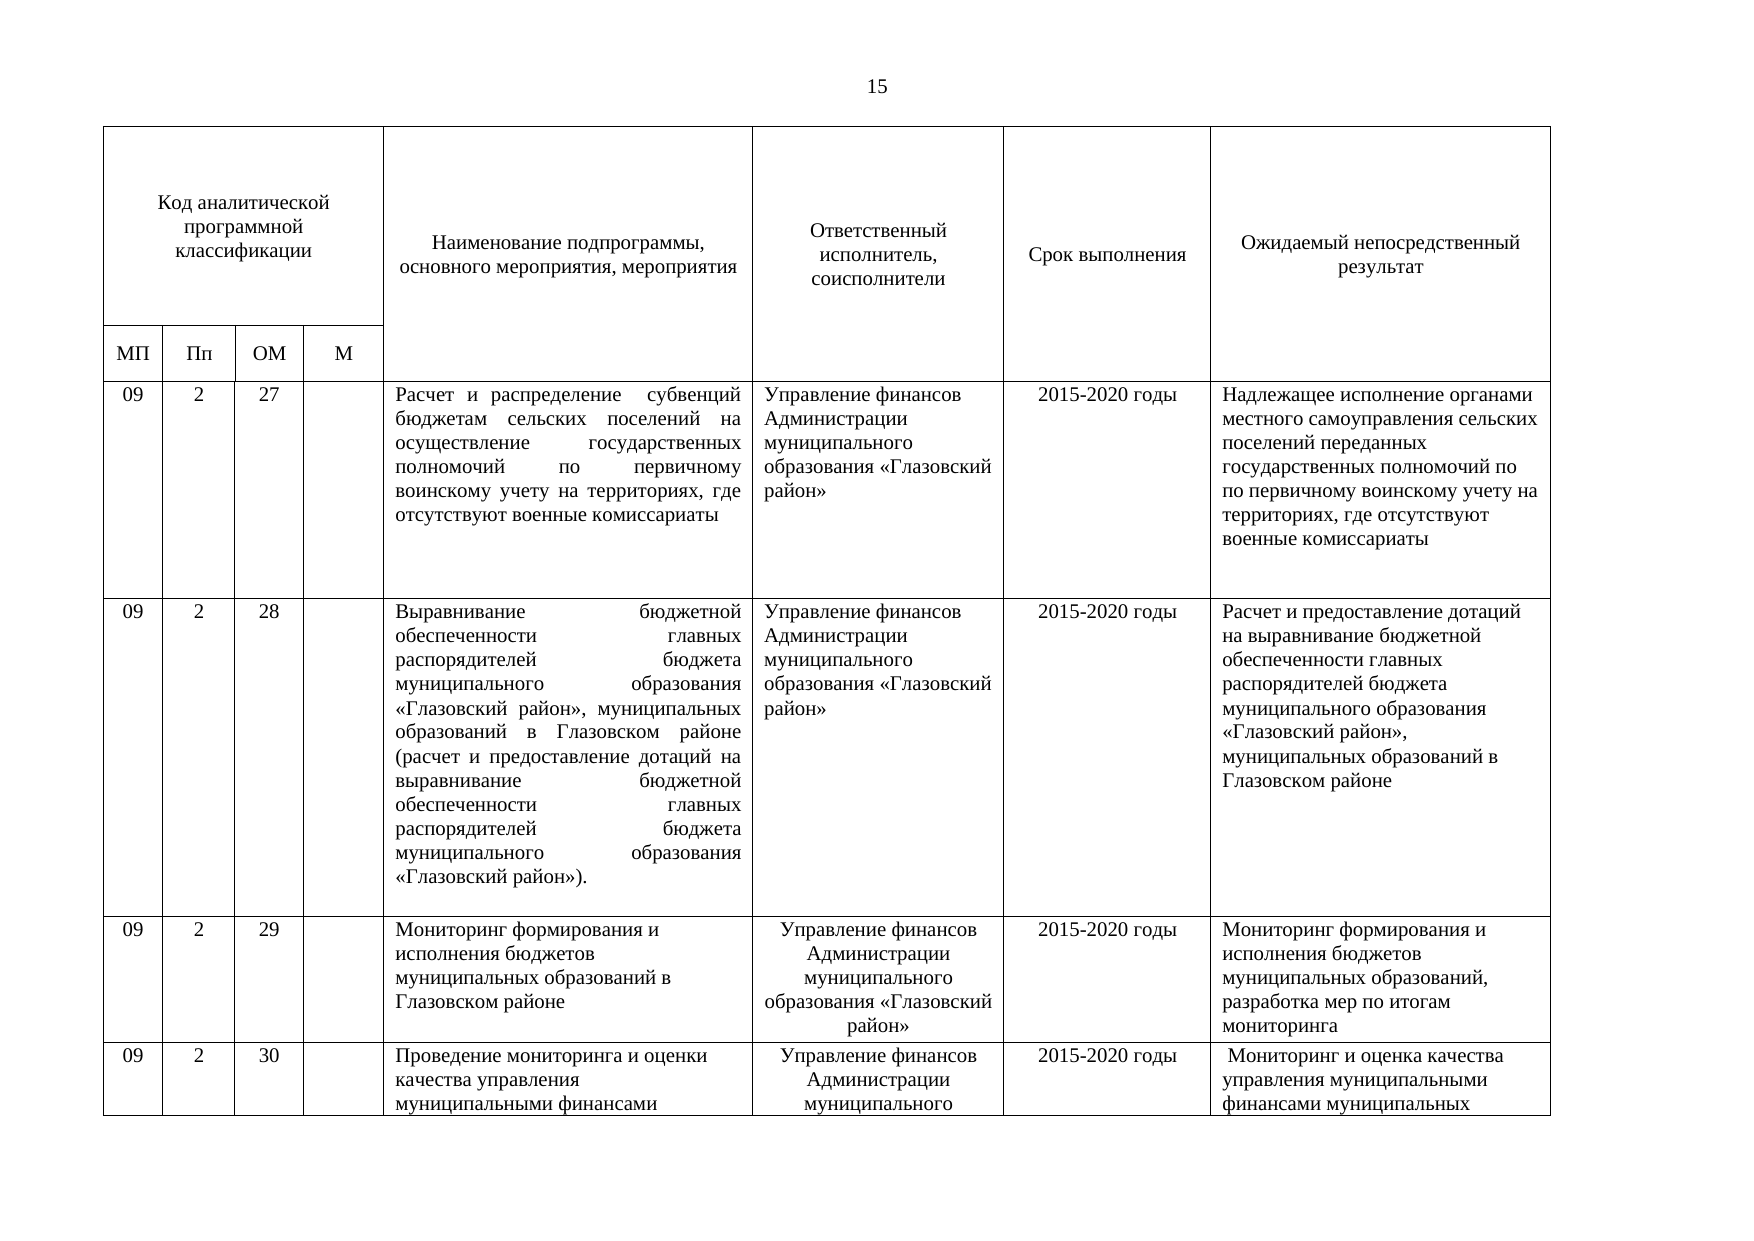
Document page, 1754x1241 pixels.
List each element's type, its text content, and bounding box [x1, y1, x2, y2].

table_cell 30 [235, 1043, 303, 1115]
table_cell 2015-2020 годы [1004, 1043, 1210, 1115]
table_cell Управление финансов Администрации муниципального образования «Глазовский район» [753, 382, 1003, 598]
table_cell 2 [163, 382, 234, 598]
table_cell [304, 917, 383, 1042]
table_cell 2 [163, 1043, 234, 1115]
table_cell Проведение мониторинга и оценки качества управления муниципальными финансами муниципальных образований в Глазовском районе. [384, 1043, 752, 1115]
table_cell ОМ [236, 326, 303, 381]
table_cell Расчет и предоставление дотаций на выравнивание бюджетной обеспеченности главных распорядителей бюджета муниципального образования «Глазовский район», муниципальных образований в Глазовском районе [1211, 599, 1550, 916]
table_cell 28 [235, 599, 303, 916]
table_cell 29 [235, 917, 303, 1042]
table_cell МП [104, 326, 162, 381]
table_cell 2 [163, 599, 234, 916]
table_cell 09 [104, 1043, 162, 1115]
table_cell 2015-2020 годы [1004, 917, 1210, 1042]
table_header Код аналитической программной классификации [104, 127, 383, 325]
table_cell 09 [104, 382, 162, 598]
table_cell 09 [104, 917, 162, 1042]
table_cell Управление финансов Администрации муниципального образования «Глазовский район» [753, 599, 1003, 916]
table_cell Расчет и распределение субвенций бюджетам сельских поселений на осуществление государственных полномочий по первичному воинскому учету на территориях, где отсутствуют военные комиссариаты [384, 382, 752, 598]
table_cell Мониторинг и оценка качества управления муниципальными финансами муниципальных образований в Глазовском районе. Разработка и реализация мер по итогам мониторинга и оценки в целях повышения качества управления муниципальными финансами в Глазовском районе [1211, 1043, 1550, 1115]
table_cell 27 [235, 382, 303, 598]
table_cell Выравнивание бюджетной обеспеченности главных распорядителей бюджета муниципального образования «Глазовский район», муниципальных образований в Глазовском районе (расчет и предоставление дотаций на выравнивание бюджетной обеспеченности главных распорядителей бюджета муниципального образования «Глазовский район»). [384, 599, 752, 916]
table_header Ожидаемый непосредственный результат [1211, 127, 1550, 381]
table_cell 2015-2020 годы [1004, 382, 1210, 598]
table_cell 2015-2020 годы [1004, 599, 1210, 916]
table_header Наименование подпрограммы, основного мероприятия, мероприятия [384, 127, 752, 381]
table_cell Управление финансов Администрации муниципального образования «Глазовский район» [753, 1043, 1003, 1115]
table_cell М [304, 326, 383, 381]
table_header Срок выполнения [1004, 127, 1210, 381]
table_cell Надлежащее исполнение органами местного самоуправления сельских поселений переданных государственных полномочий по по первичному воинскому учету на территориях, где отсутствуют военные комиссариаты [1211, 382, 1550, 598]
table_cell 09 [104, 599, 162, 916]
table_cell Мониторинг формирования и исполнения бюджетов муниципальных образований в Глазовском районе [384, 917, 752, 1042]
table_cell [304, 382, 383, 598]
table_cell [304, 1043, 383, 1115]
table_cell Управление финансов Администрации муниципального образования «Глазовский район» [753, 917, 1003, 1042]
table_cell Мониторинг формирования и исполнения бюджетов муниципальных образований, разработка мер по итогам мониторинга [1211, 917, 1550, 1042]
table_cell [304, 599, 383, 916]
table_cell Пп [163, 326, 235, 381]
table_header Ответственный исполнитель, соисполнители [753, 127, 1003, 381]
table_cell 2 [163, 917, 234, 1042]
